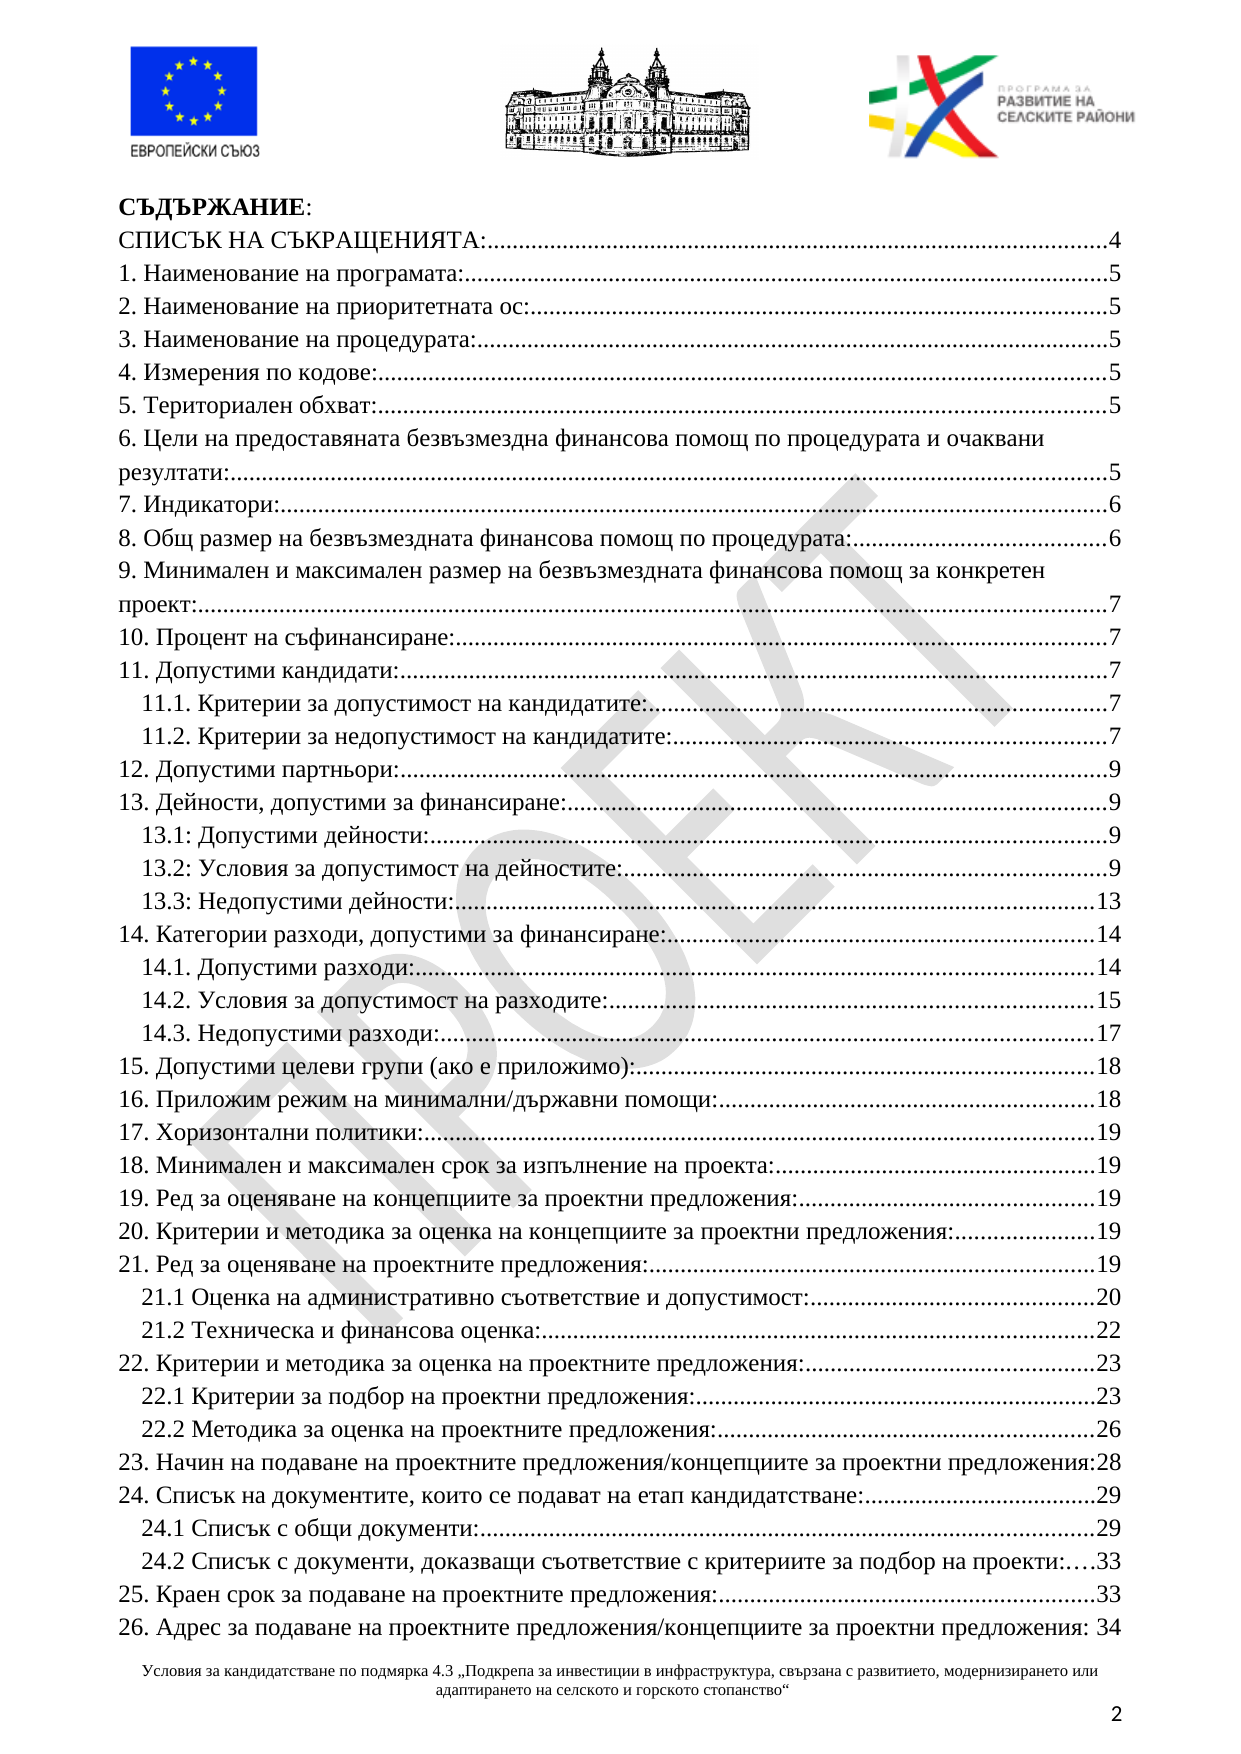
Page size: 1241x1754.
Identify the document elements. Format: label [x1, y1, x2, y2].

picture [869, 54, 1140, 160]
picture [499, 44, 760, 160]
picture [130, 45, 261, 160]
